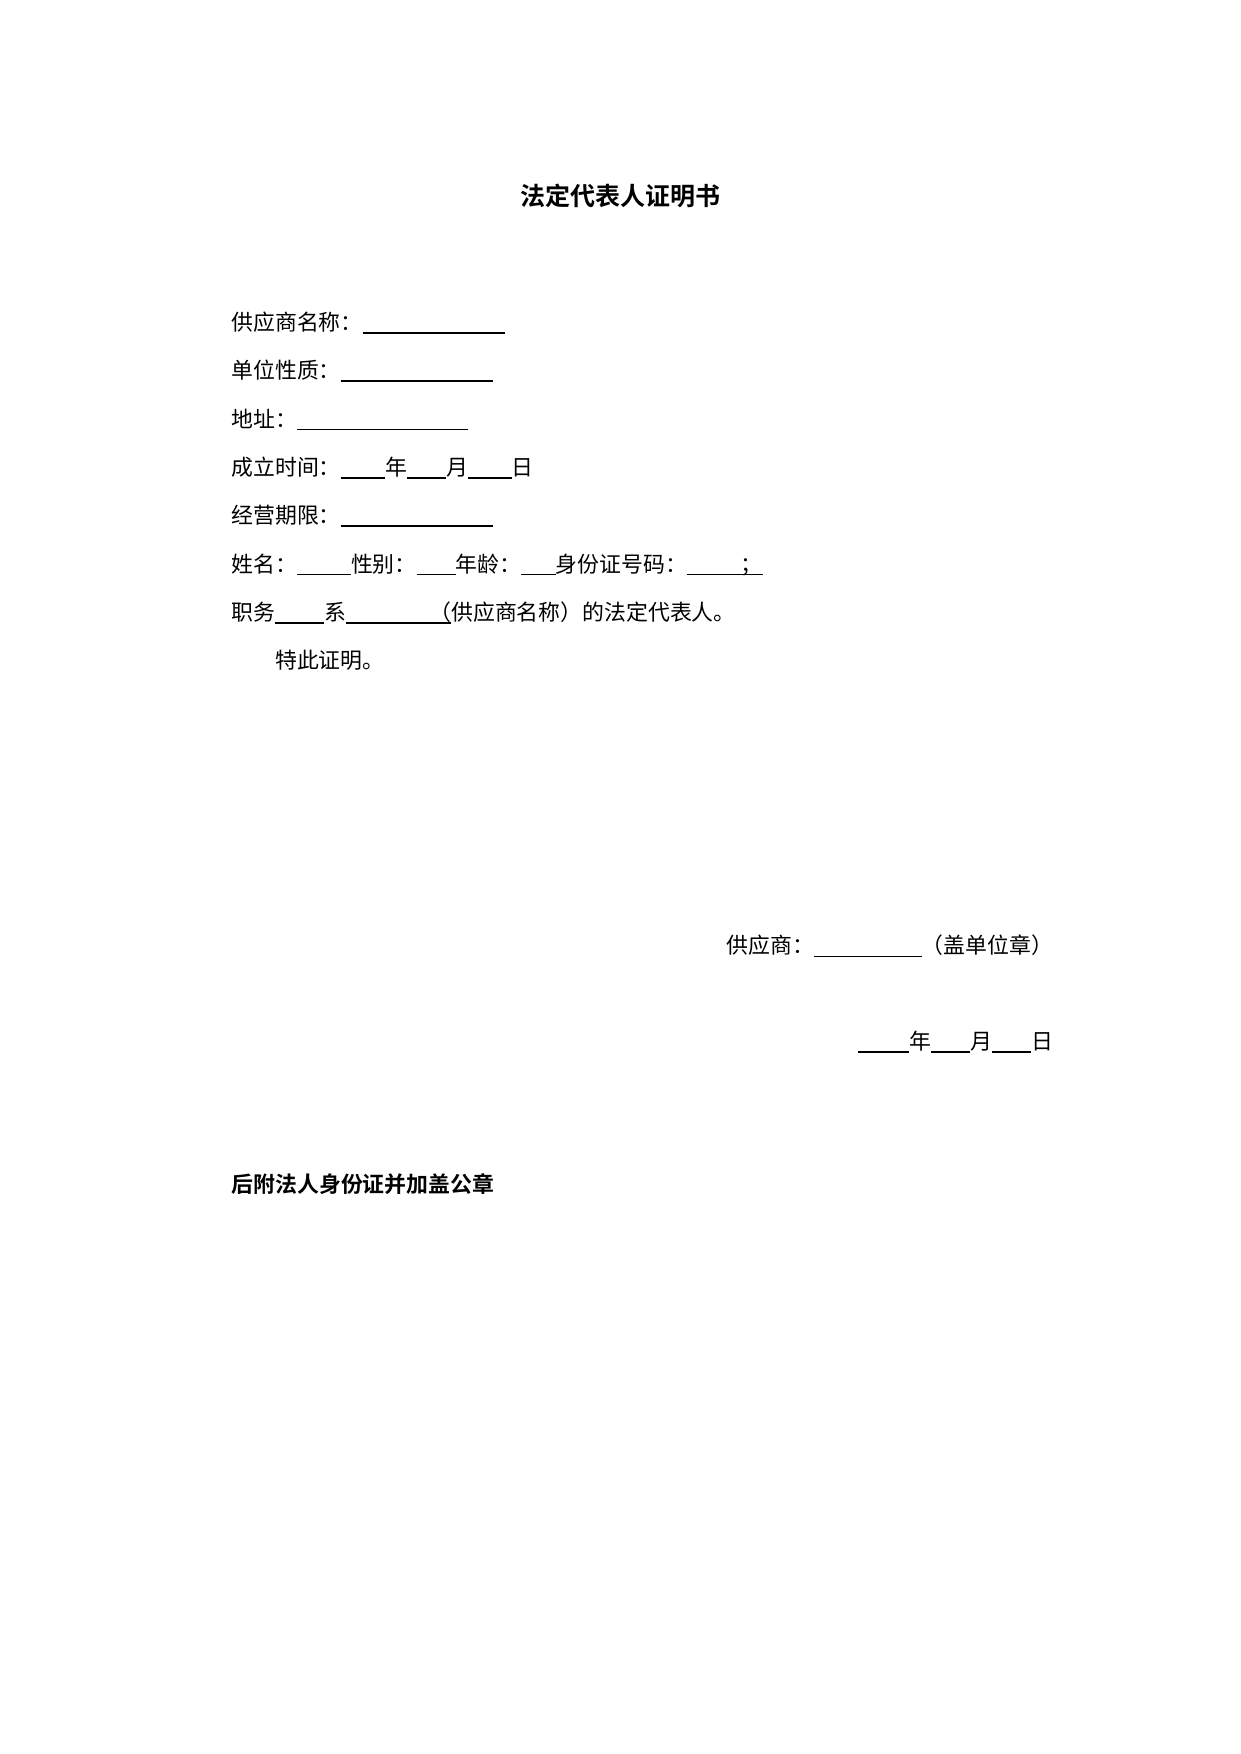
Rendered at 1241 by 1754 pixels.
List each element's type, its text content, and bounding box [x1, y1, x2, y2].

text 姓名： 性别： 年龄： 身份证号码： ； [187, 546, 1053, 579]
text 地址： [187, 401, 1053, 434]
text 经营期限： [187, 498, 1053, 530]
text 后附法人身份证并加盖公章 [187, 1167, 1053, 1199]
text 法定代表人证明书 [187, 162, 1053, 227]
text 单位性质： [187, 353, 1053, 385]
text 特此证明。 [187, 643, 1053, 675]
text 职务 系 （供应商名称）的法定代表人。 [187, 594, 1053, 627]
text 供应商名称： [187, 304, 1053, 337]
text 成立时间： 年 月 日 [187, 449, 1053, 482]
text 年 月 日 [187, 1024, 1053, 1056]
text 供应商： （盖单位章） [187, 928, 1053, 961]
